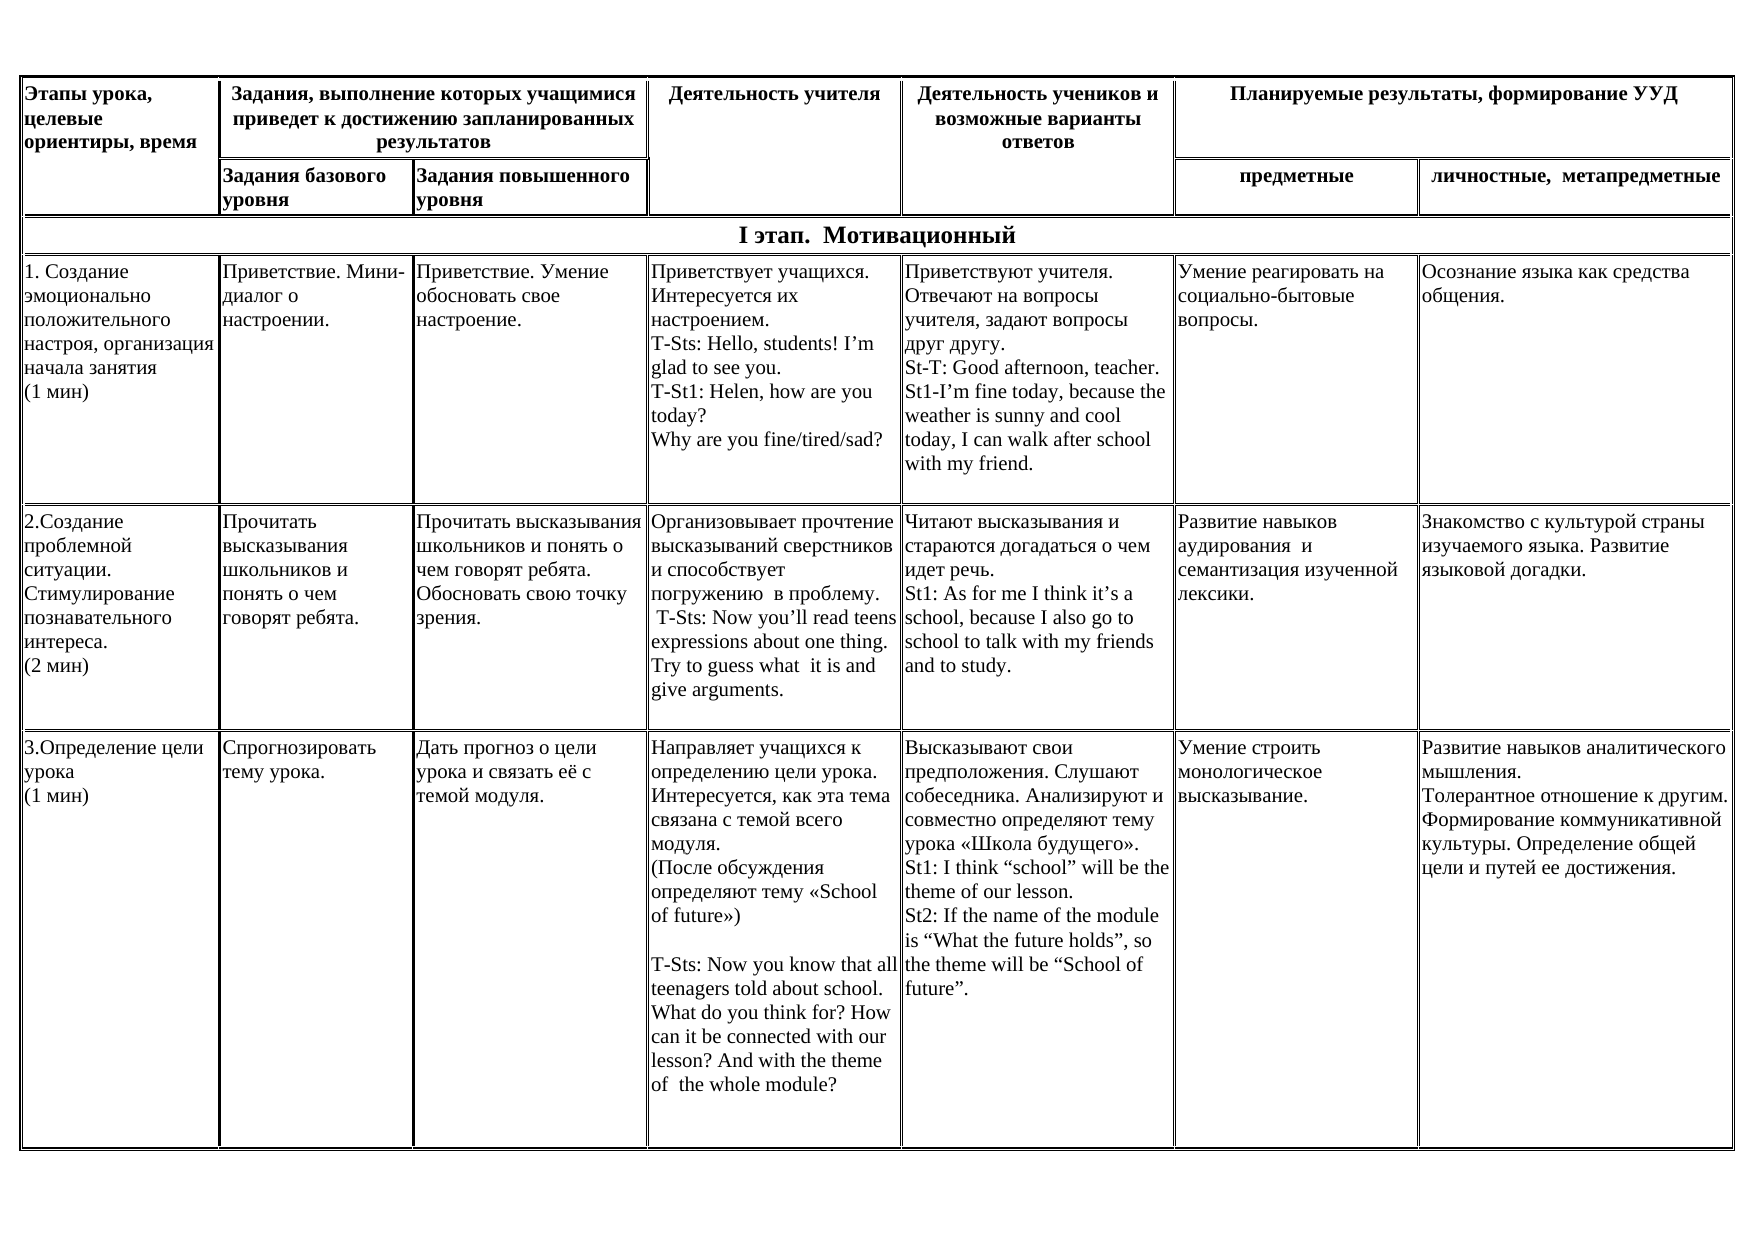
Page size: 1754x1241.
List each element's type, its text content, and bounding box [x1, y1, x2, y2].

table_cell Приветствует учащихся. Интересуется их настроением. T-Sts: Hello, students! I’m glad to see you. T-St1: Helen, how are you today? Why are you fine/tired/sad? [649, 256, 900, 503]
table_cell 1. Создание эмоционально положительного настроя, организация начала занятия (1 мин) [23, 253, 218, 503]
table_cell 3.Определение цели урока (1 мин) [21, 729, 219, 1147]
table_cell Приветствие. Умение обосновать свое настроение. [415, 256, 646, 503]
table_cell личностные, метапредметные [1419, 157, 1733, 214]
table_cell Прочитать высказывания школьников и понять о чем говорят ребята. Обосновать свою точку зрения. [415, 506, 646, 729]
table_cell Приветствие. Мини-диалог о настроении. [221, 256, 412, 503]
table_cell I этап. Мотивационный [23, 214, 1732, 252]
table_cell Высказывают свои предположения. Слушают собеседника. Анализируют и совместно определяют тему урока «Школа будущего». St1: I think “school” will be the theme of our lesson. St2: If the name of the module is “What the future holds”, so the theme will be “School of future”. [901, 732, 1174, 1147]
table_cell Развитие навыков аудирования и семантизация изученной лексики. [1176, 506, 1417, 729]
table_cell Спрогнозировать тему урока. [219, 732, 413, 1147]
table_cell Знакомство с культурой страны изучаемого языка. Развитие языковой догадки. [1419, 503, 1733, 729]
table_cell Организовывает прочтение высказываний сверстников и способствует погружению в проблему. T-Sts: Now you’ll read teens expressions about one thing. Try to guess what it is and give arguments. [649, 506, 900, 729]
table_cell Прочитать высказывания школьников и понять о чем говорят ребята. [221, 506, 412, 729]
table_cell Задания базового уровня [221, 160, 412, 214]
table_cell Читают высказывания и стараются догадаться о чем идет речь. St1: As for me I think it’s a school, because I also go to school to talk with my friends and to study. [903, 506, 1173, 729]
table_cell Дать прогноз о цели урока и связать её с темой модуля. [413, 732, 648, 1147]
table_cell Развитие навыков аналитического мышления. Толерантное отношение к другим. Формирование коммуникативной культуры. Определение общей цели и путей ее достижения. [1419, 729, 1733, 1147]
table_cell Умение реагировать на социально-бытовые вопросы. [1176, 256, 1417, 503]
table_cell Направляет учащихся к определению цели урока. Интересуется, как эта тема связана с темой всего модуля. (После обсуждения определяют тему «School of future») T-Sts: Now you know that all teenagers told about school. What do you think for? How can it be connected with our lesson? And with the theme of the whole module? [648, 732, 901, 1147]
table_header Задания, выполнение которых учащимися приведет к достижению запланированных результатов [219, 78, 648, 157]
table_cell Осознание языка как средства общения. [1420, 253, 1732, 503]
table_cell Приветствуют учителя. Отвечают на вопросы учителя, задают вопросы друг другу. St-T: Good afternoon, teacher. St1-I’m fine today, because the weather is sunny and cool today, I can walk after school with my friend. [903, 256, 1173, 503]
table_cell 2.Создание проблемной ситуации. Стимулирование познавательного интереса. (2 мин) [21, 503, 219, 729]
table_header Деятельность учеников и возможные варианты ответов [901, 78, 1174, 214]
table_header Деятельность учителя [648, 78, 901, 214]
table_cell Умение строить монологическое высказывание. [1175, 732, 1418, 1147]
table_header Этапы урока, целевые ориентиры, время [23, 77, 219, 214]
table_header Планируемые результаты, формирование УУД [1175, 78, 1732, 157]
table_cell Задания повышенного уровня [415, 160, 646, 214]
table_cell предметные [1176, 160, 1417, 214]
